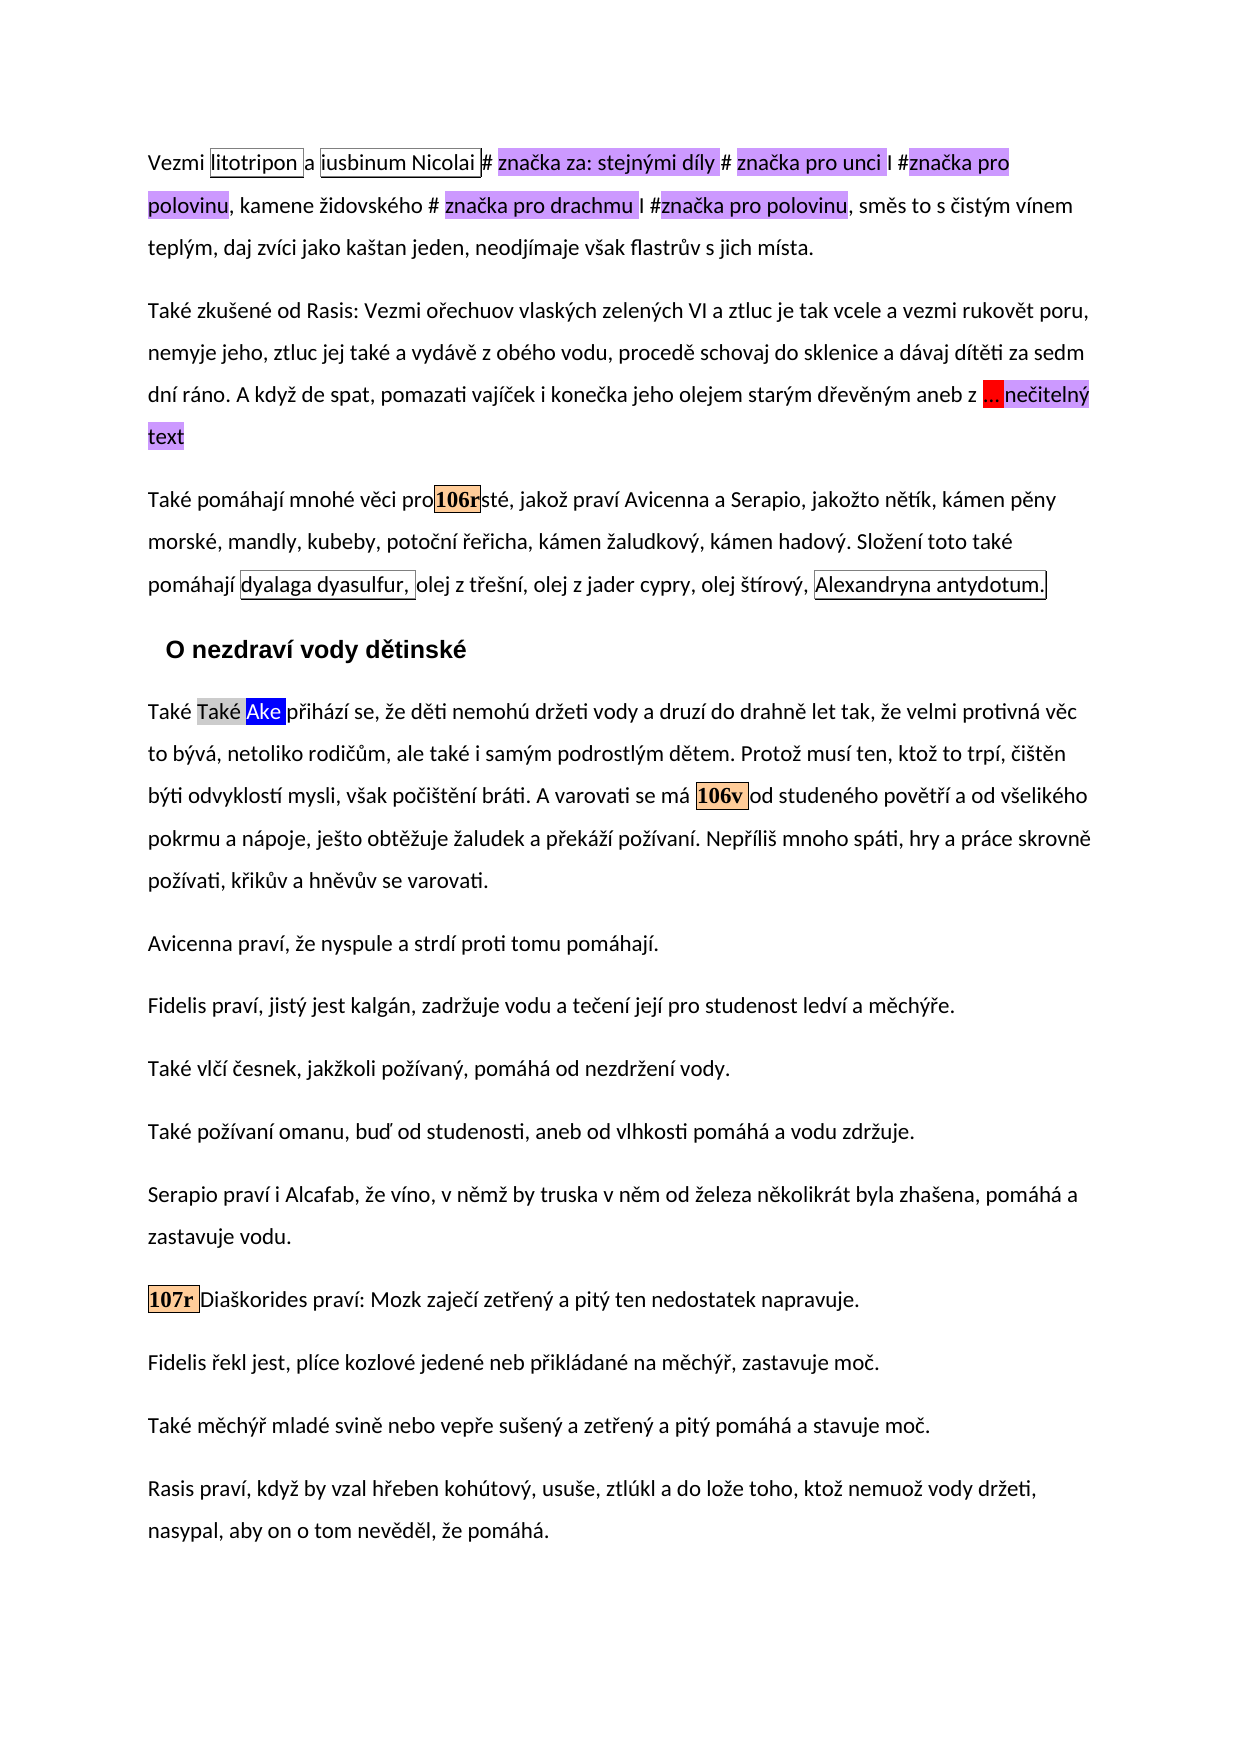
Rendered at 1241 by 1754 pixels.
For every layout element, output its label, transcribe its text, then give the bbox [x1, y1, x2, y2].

text Fidelis řekl jest, plíce kozlové jedené neb přikládané na měchýř, zastavuje moč. [148, 1348, 1093, 1376]
text Také požívaní omanu, buď od studenosti, aneb od vlhkosti pomáhá a vodu zdržuje. [148, 1117, 1093, 1145]
text Vezmi litotripon a iusbinum Nicolai # značka za: stejnými díly # značka pro unci I #značka pro polovinu, kamene židovského # značka pro drachmu I #značka pro polovinu, směs to s čistým vínem teplým, daj zvíci jako kaštan jeden, neodjímaje však flastrův s jich místa. [148, 148, 1093, 261]
text Také pomáhají mnohé věci pro106rsté, jakož praví Avicenna a Serapio, jakožto nětík, kámen pěny morské, mandly, kubeby, potoční řeřicha, kámen žaludkový, kámen hadový. Složení toto také pomáhají dyalaga dyasulfur, olej z třešní, olej z jader cypry, olej štírový, Alexandryna antydotum. [148, 485, 1093, 599]
text Také měchýř mladé svině nebo vepře sušený a zetřený a pitý pomáhá a stavuje moč. [148, 1411, 1093, 1439]
text Avicenna praví, že nyspule a strdí proti tomu pomáhají. [148, 929, 1093, 957]
text Serapio praví i Alcafab, že víno, v němž by truska v něm od železa několikrát byla zhašena, pomáhá a zastavuje vodu. [148, 1180, 1093, 1250]
text Fidelis praví, jistý jest kalgán, zadržuje vodu a tečení její pro studenost ledví a měchýře. [148, 992, 1093, 1019]
text Také vlčí česnek, jakžkoli požívaný, pomáhá od nezdržení vody. [148, 1054, 1093, 1082]
text O nezdraví vody dětinské [148, 635, 1093, 664]
text Také zkušené od Rasis: Vezmi ořechuov vlaských zelených VI a ztluc je tak vcele a vezmi rukovět poru, nemyje jeho, ztluc jej také a vydávě z obého vodu, procedě schovaj do sklenice a dávaj dítěti za sedm dní ráno. A když de spat, pomazati vajíček i konečka jeho olejem starým dřevěným aneb z … nečitelný text [148, 296, 1093, 450]
text 107r Diaškorides praví: Mozk zaječí zetřený a pitý ten nedostatek napravuje. [200, 1285, 1093, 1313]
text Také Také Ake přihází se, že děti nemohú držeti vody a druzí do drahně let tak, že velmi protivná věc to bývá, netoliko rodičům, ale také i samým podrostlým dětem. Protož musí ten, ktož to trpí, čištěn býti odvyklostí mysli, však počištění bráti. A varovati se má 106v od studeného povětří a od všelikého pokrmu a nápoje, ješto obtěžuje žaludek a překáží požívaní. Nepříliš mnoho spáti, hry a práce skrovně požívati, křikův a hněvův se varovati. [148, 697, 1093, 894]
text Rasis praví, když by vzal hřeben kohútový, usuše, ztlúkl a do lože toho, ktož nemuož vody držeti, nasypal, aby on o tom nevěděl, že pomáhá. [148, 1474, 1093, 1544]
